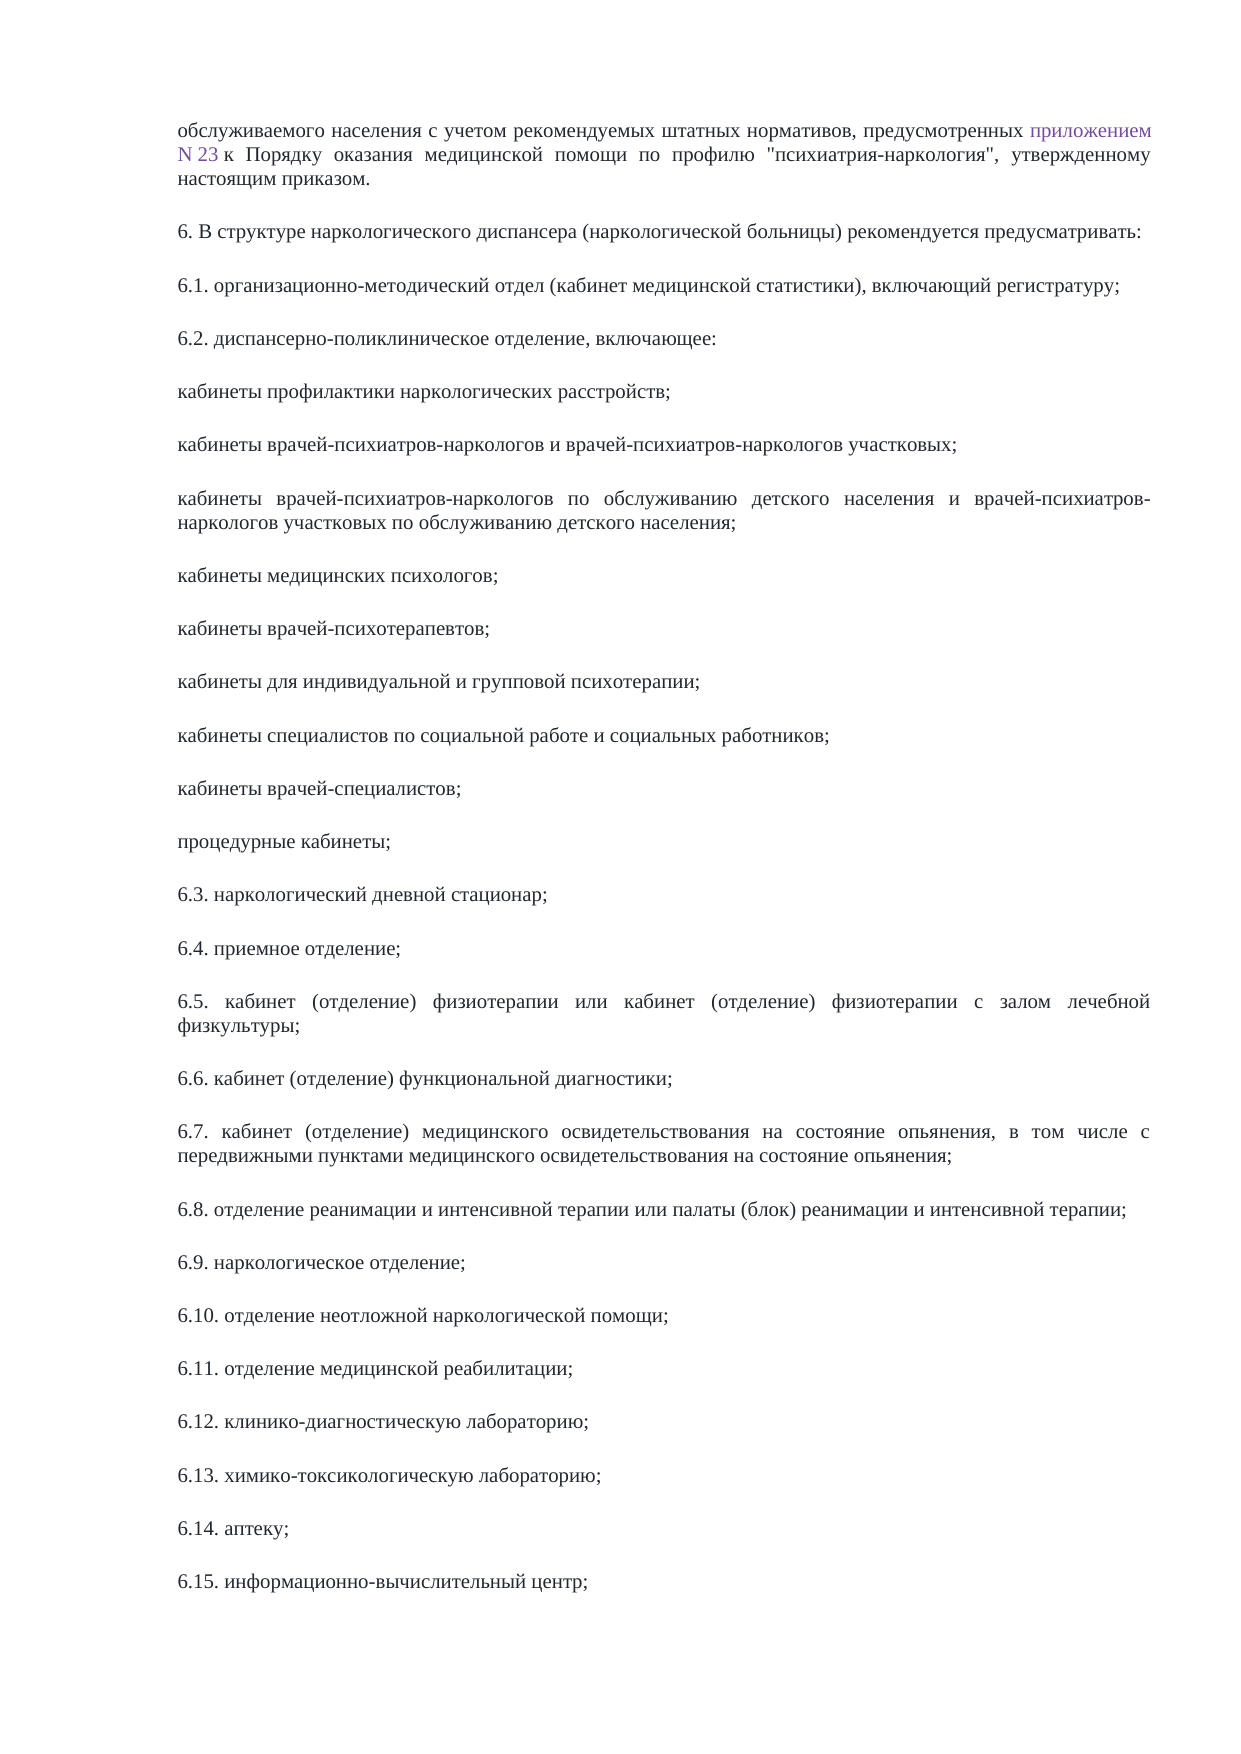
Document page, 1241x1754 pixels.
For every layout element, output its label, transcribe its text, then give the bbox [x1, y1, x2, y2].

text 6.5. кабинет (отделение) физиотерапии или кабинет (отделение) физиотерапии с залом лечебной физкультуры; [177, 989, 1152, 1037]
text 6.2. диспансерно-поликлиническое отделение, включающее: [177, 326, 1152, 350]
text 6.6. кабинет (отделение) функциональной диагностики; [177, 1066, 1152, 1090]
text кабинеты специалистов по социальной работе и социальных работников; [177, 723, 1152, 747]
text кабинеты врачей-психиатров-наркологов и врачей-психиатров-наркологов участковых; [177, 432, 1152, 456]
text 6.9. наркологическое отделение; [177, 1250, 1152, 1274]
text 6.15. информационно-вычислительный центр; [177, 1569, 1152, 1593]
text 6.8. отделение реанимации и интенсивной терапии или палаты (блок) реанимации и интенсивной терапии; [177, 1197, 1152, 1221]
text 6.7. кабинет (отделение) медицинского освидетельствования на состояние опьянения, в том числе с передвижными пунктами медицинского освидетельствования на состояние опьянения; [177, 1119, 1152, 1167]
text 6. В структуре наркологического диспансера (наркологической больницы) рекомендуется предусматривать: [177, 219, 1152, 243]
text 6.14. аптеку; [177, 1516, 1152, 1540]
text процедурные кабинеты; [177, 829, 1152, 853]
text кабинеты для индивидуальной и групповой психотерапии; [177, 669, 1152, 693]
text кабинеты врачей-психиатров-наркологов по обслуживанию детского населения и врачей-психиатров-наркологов участковых по обслуживанию детского населения; [177, 486, 1152, 534]
text кабинеты профилактики наркологических расстройств; [177, 379, 1152, 403]
text кабинеты врачей-психотерапевтов; [177, 616, 1152, 640]
text 6.3. наркологический дневной стационар; [177, 882, 1152, 906]
text кабинеты врачей-специалистов; [177, 776, 1152, 800]
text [177, 118, 1152, 190]
text 6.10. отделение неотложной наркологической помощи; [177, 1303, 1152, 1327]
text 6.1. организационно-методический отдел (кабинет медицинской статистики), включающий регистратуру; [177, 273, 1152, 297]
text 6.12. клинико-диагностическую лабораторию; [177, 1409, 1152, 1433]
text 6.13. химико-токсикологическую лабораторию; [177, 1463, 1152, 1487]
text 6.11. отделение медицинской реабилитации; [177, 1356, 1152, 1380]
text кабинеты медицинских психологов; [177, 563, 1152, 587]
text 6.4. приемное отделение; [177, 936, 1152, 959]
